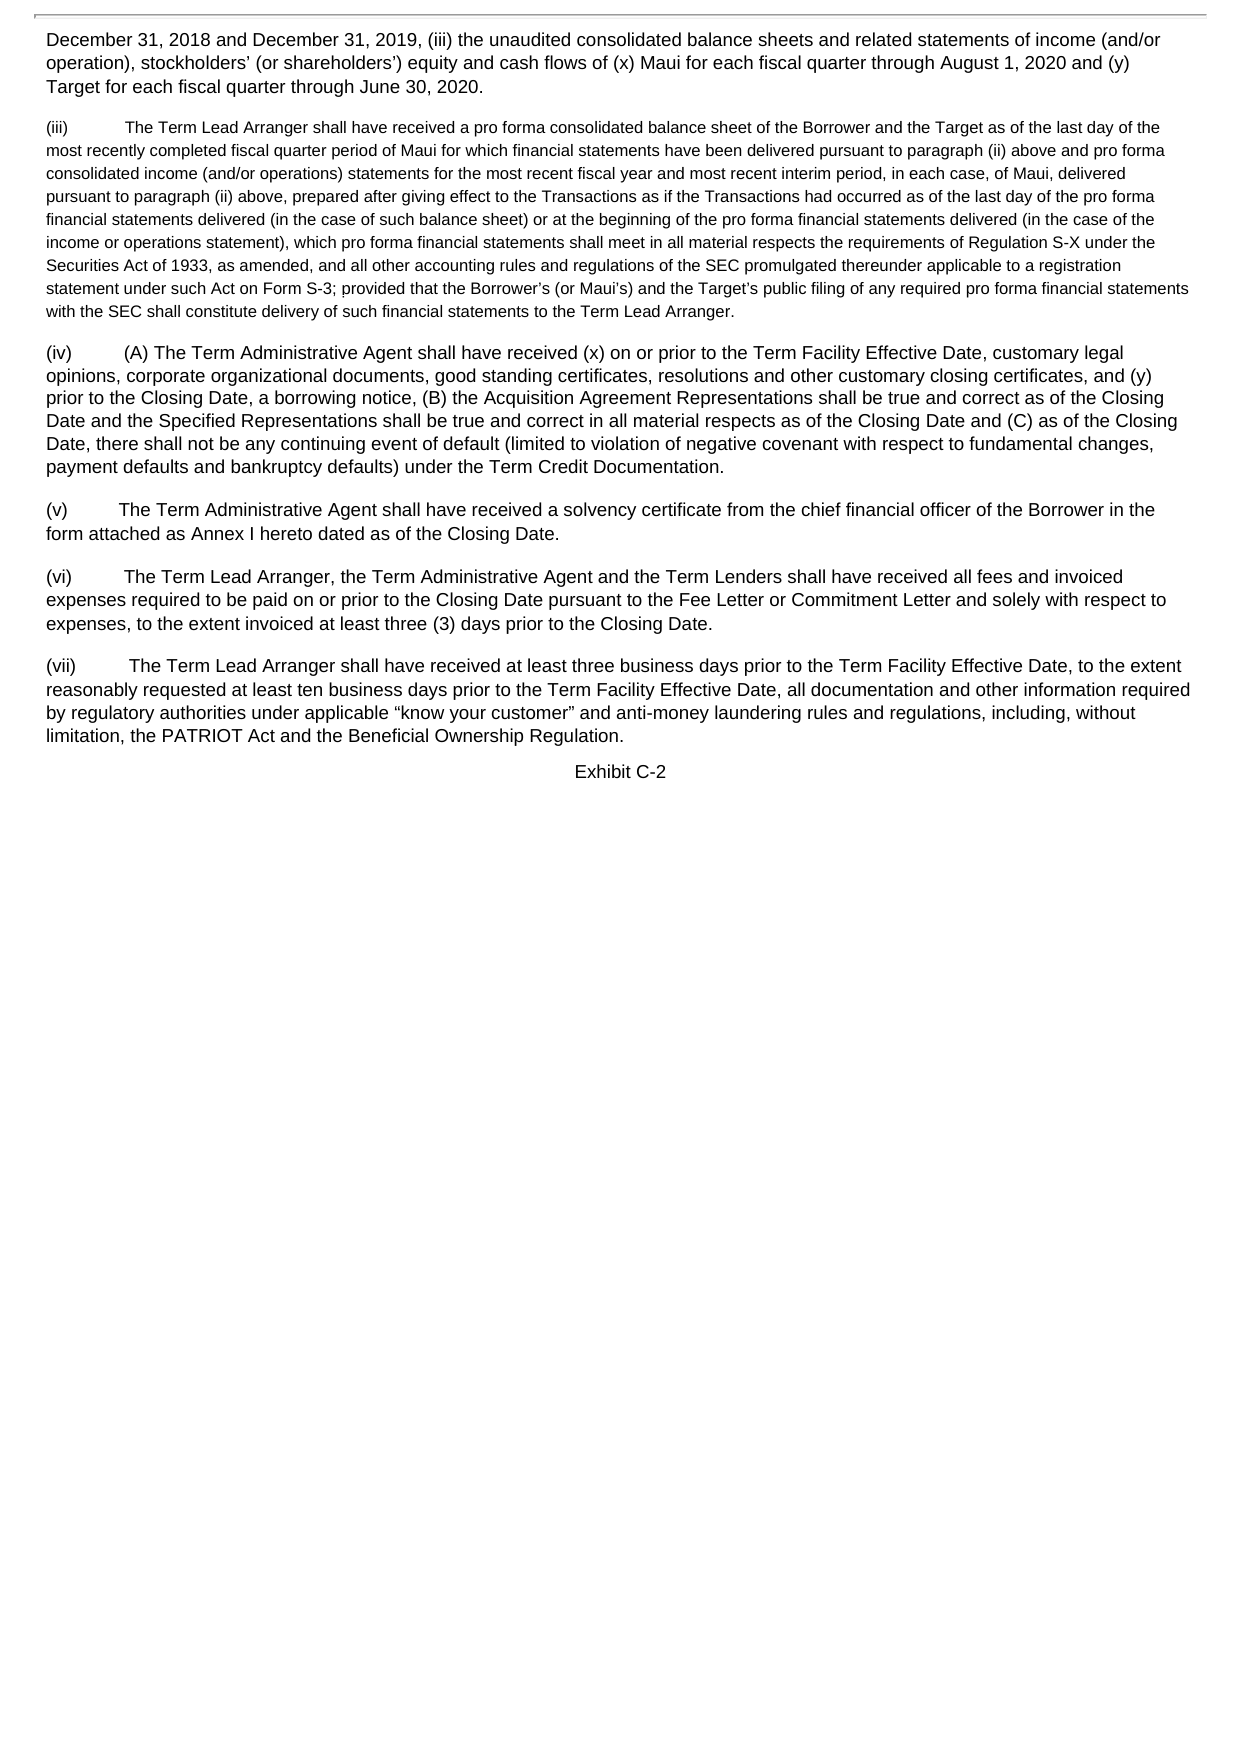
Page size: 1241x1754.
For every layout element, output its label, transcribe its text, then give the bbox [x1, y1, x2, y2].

list The Term Lead Arranger shall have received a pro forma consolidated balance sheet of the Borrower and the Target as of the last day of the most recently completed fiscal quarter period of Maui for which financial statements have been delivered pursuant to paragraph (ii) above and pro forma consolidated income (and/or operations) statements for the most recent fiscal year and most recent interim period, in each case, of Maui, delivered pursuant to paragraph (ii) above, prepared after giving effect to the Transactions as if the Transactions had occurred as of the last day of the pro forma financial statements delivered (in the case of such balance sheet) or at the beginning of the pro forma financial statements delivered (in the case of the income or operations statement), which pro forma financial statements shall meet in all material respects the requirements of Regulation S-X under the Securities Act of 1933, as amended, and all other accounting rules and regulations of the SEC promulgated thereunder applicable to a registration statement under such Act on Form S-3; provided that the Borrower’s (or Maui’s) and the Target’s public filing of any required pro forma financial statements with the SEC shall constitute delivery of such financial statements to the Term Lead Arranger. [46, 118, 1192, 321]
text Exhibit C-2 [46, 760, 1194, 782]
picture [34, 14, 1207, 19]
list The Term Administrative Agent shall have received a solvency certificate from the chief financial officer of the Borrower in the form attached as Annex I hereto dated as of the Closing Date. [46, 498, 1192, 545]
list (A) The Term Administrative Agent shall have received (x) on or prior to the Term Facility Effective Date, customary legal opinions, corporate organizational documents, good standing certificates, resolutions and other customary closing certificates, and (y) prior to the Closing Date, a borrowing notice, (B) the Acquisition Agreement Representations shall be true and correct as of the Closing Date and the Specified Representations shall be true and correct in all material respects as of the Closing Date and (C) as of the Closing Date, there shall not be any continuing event of default (limited to violation of negative covenant with respect to fundamental changes, payment defaults and bankruptcy defaults) under the Term Credit Documentation. [46, 342, 1192, 477]
list The Term Lead Arranger shall have received at least three business days prior to the Term Facility Effective Date, to the extent reasonably requested at least ten business days prior to the Term Facility Effective Date, all documentation and other information required by regulatory authorities under applicable “know your customer” and anti-money laundering rules and regulations, including, without limitation, the PATRIOT Act and the Beneficial Ownership Regulation. [46, 655, 1192, 746]
text December 31, 2018 and December 31, 2019, (iii) the unaudited consolidated balance sheets and related statements of income (and/or operation), stockholders’ (or shareholders’) equity and cash flows of (x) Maui for each fiscal quarter through August 1, 2020 and (y) Target for each fiscal quarter through June 30, 2020. [46, 28, 1174, 97]
list The Term Lead Arranger, the Term Administrative Agent and the Term Lenders shall have received all fees and invoiced expenses required to be paid on or prior to the Closing Date pursuant to the Fee Letter or Commitment Letter and solely with respect to expenses, to the extent invoiced at least three (3) days prior to the Closing Date. [46, 566, 1192, 634]
